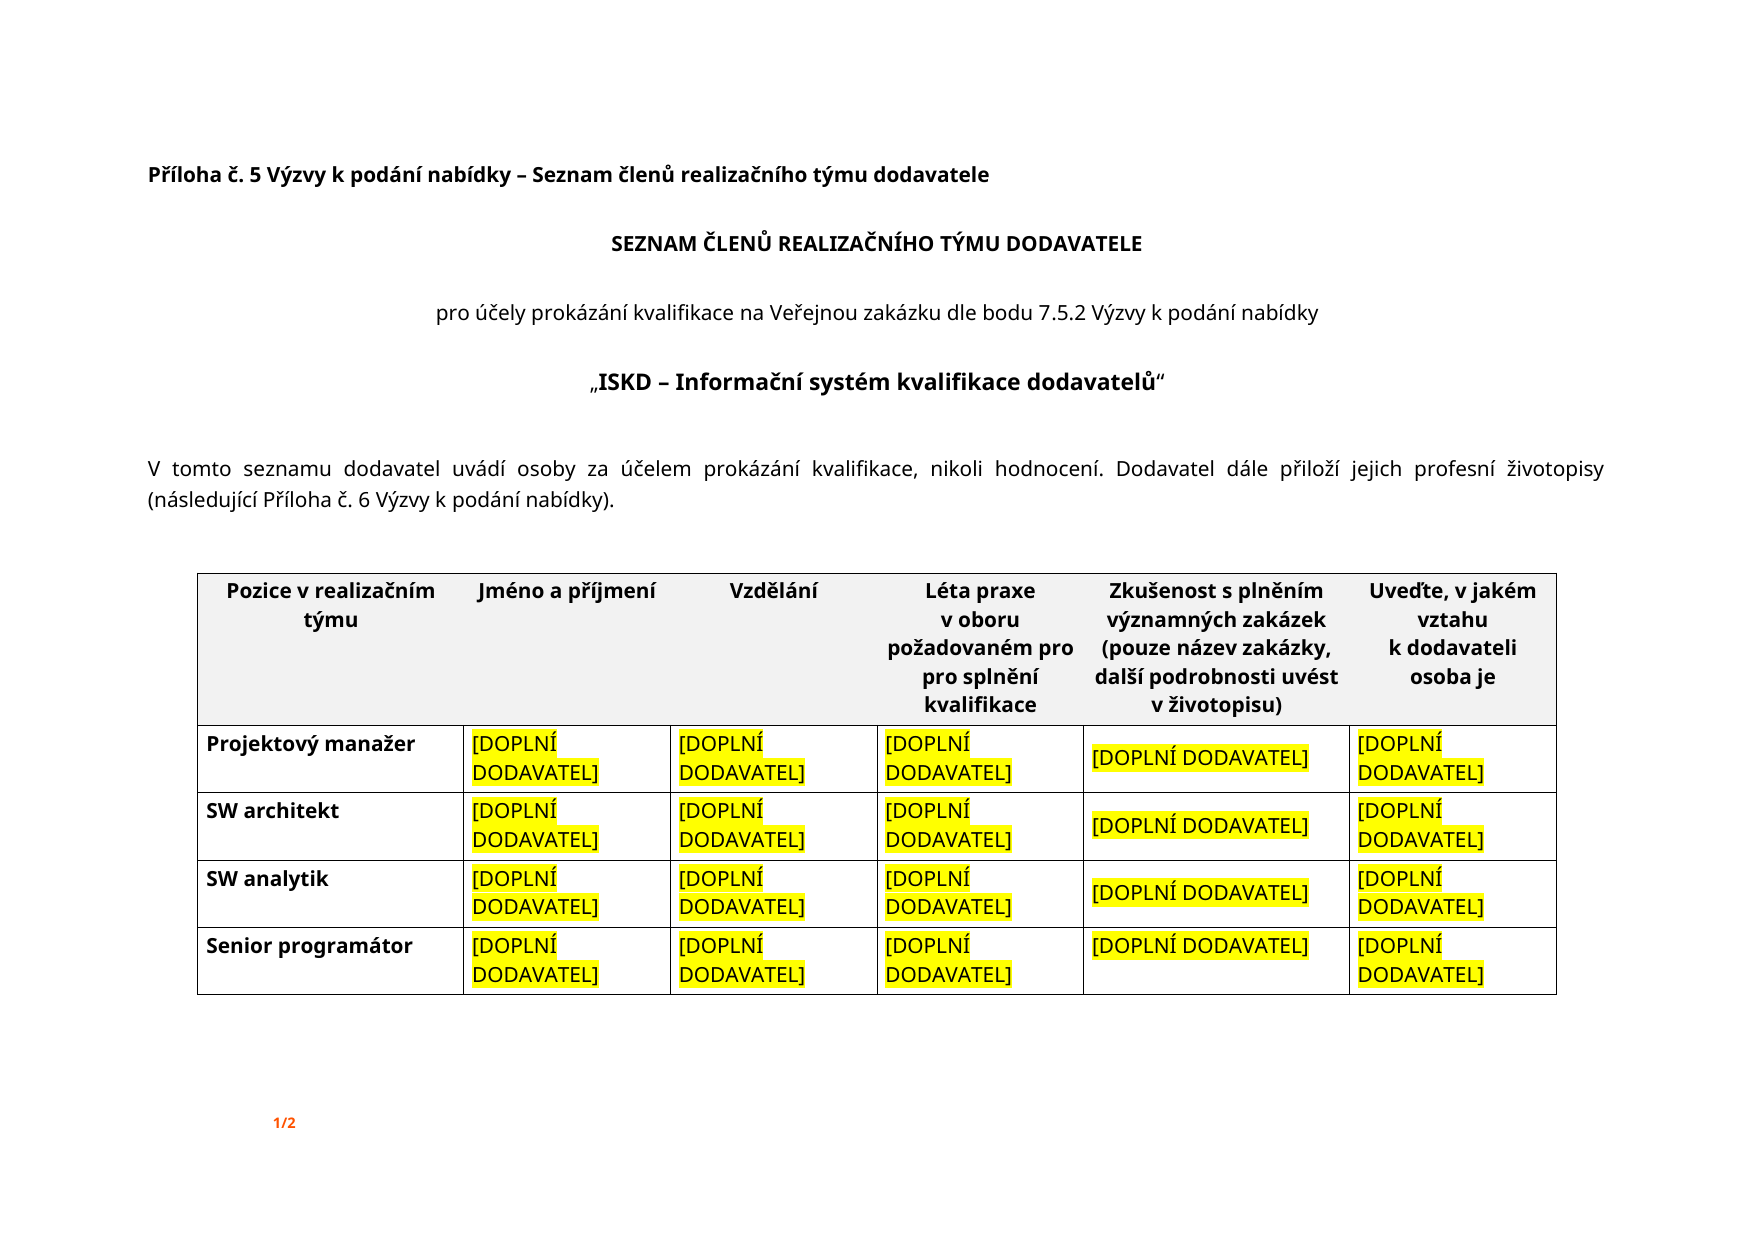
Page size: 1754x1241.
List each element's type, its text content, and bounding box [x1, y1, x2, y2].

text Příloha č. 5 Výzvy k podání nabídky – Seznam členů realizačního týmu dodavatele [148, 160, 1606, 188]
table_cell [DOPLNÍ DODAVATEL] [464, 928, 670, 994]
table_header Jméno a příjmení [464, 574, 670, 725]
table_cell SW analytik [198, 861, 463, 927]
table_cell [DOPLNÍ DODAVATEL] [878, 928, 1083, 994]
table_cell Senior programátor [198, 928, 463, 994]
table_cell [DOPLNÍ DODAVATEL] [464, 726, 670, 792]
table_header Pozice v realizačním týmu [198, 574, 464, 725]
table_cell Projektový manažer [198, 726, 463, 792]
table_cell [DOPLNÍ DODAVATEL] [671, 726, 877, 792]
table_cell [DOPLNÍ DODAVATEL] [1084, 793, 1349, 859]
table_cell SW architekt [198, 793, 463, 859]
text V tomto seznamu dodavatel uvádí osoby za účelem prokázání kvalifikace, nikoli hodnocení. Dodavatel dále přiloží jejich profesní životopisy (následující Příloha č. 6 Výzvy k podání nabídky). [148, 454, 1606, 513]
table_cell [DOPLNÍ DODAVATEL] [1350, 793, 1556, 859]
table_cell [DOPLNÍ DODAVATEL] [1084, 861, 1349, 927]
table_cell [DOPLNÍ DODAVATEL] [671, 793, 877, 859]
table_cell [DOPLNÍ DODAVATEL] [464, 861, 670, 927]
table_cell [DOPLNÍ DODAVATEL] [464, 793, 670, 859]
table_header Vzdělání [670, 574, 877, 725]
table_header Uveďte, v jakém vztahu k dodavateli osoba je [1349, 574, 1556, 725]
table_cell [DOPLNÍ DODAVATEL] [1350, 726, 1556, 792]
text pro účely prokázání kvalifikace na Veřejnou zakázku dle bodu 7.5.2 Výzvy k podání nabídky [148, 298, 1606, 326]
text SEZNAM ČLENŮ REALIZAČNÍHO TÝMU DODAVATELE [148, 229, 1606, 257]
table_cell [DOPLNÍ DODAVATEL] [1350, 928, 1556, 994]
table_header Léta praxe v oboru požadovaném pro pro splnění kvalifikace [877, 574, 1084, 725]
table_cell [DOPLNÍ DODAVATEL] [1084, 928, 1349, 994]
table_header Zkušenost s plněním významných zakázek (pouze název zakázky, další podrobnosti uvést v životopisu) [1084, 574, 1349, 725]
table_cell [DOPLNÍ DODAVATEL] [1350, 861, 1556, 927]
table_cell [DOPLNÍ DODAVATEL] [878, 793, 1083, 859]
table_cell [DOPLNÍ DODAVATEL] [671, 861, 877, 927]
text „ISKD – Informační systém kvalifikace dodavatelů“ [148, 366, 1606, 398]
table_cell [DOPLNÍ DODAVATEL] [878, 726, 1083, 792]
table_cell [DOPLNÍ DODAVATEL] [671, 928, 877, 994]
table_cell [DOPLNÍ DODAVATEL] [878, 861, 1083, 927]
table_cell [DOPLNÍ DODAVATEL] [1084, 726, 1349, 792]
